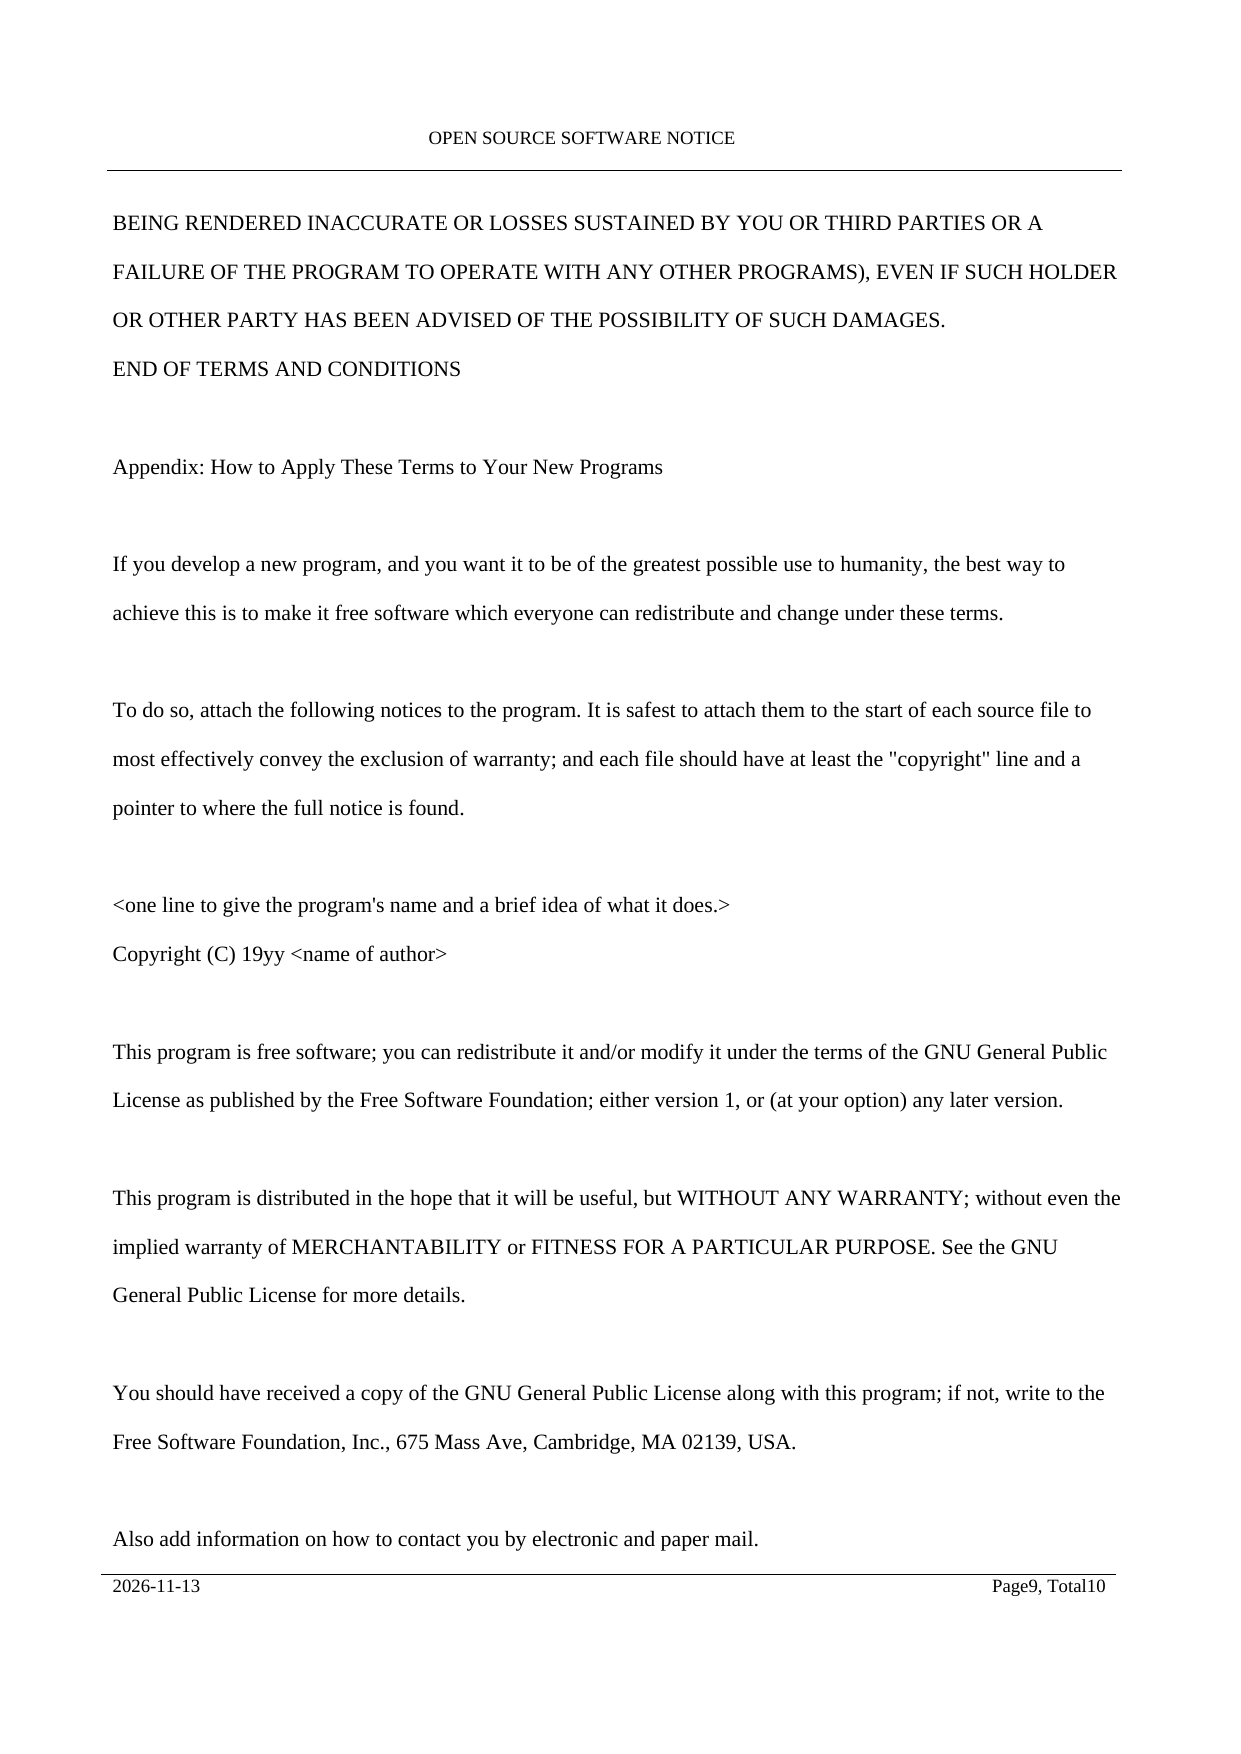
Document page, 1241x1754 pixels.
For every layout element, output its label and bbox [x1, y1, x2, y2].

text [112, 206, 1128, 1555]
